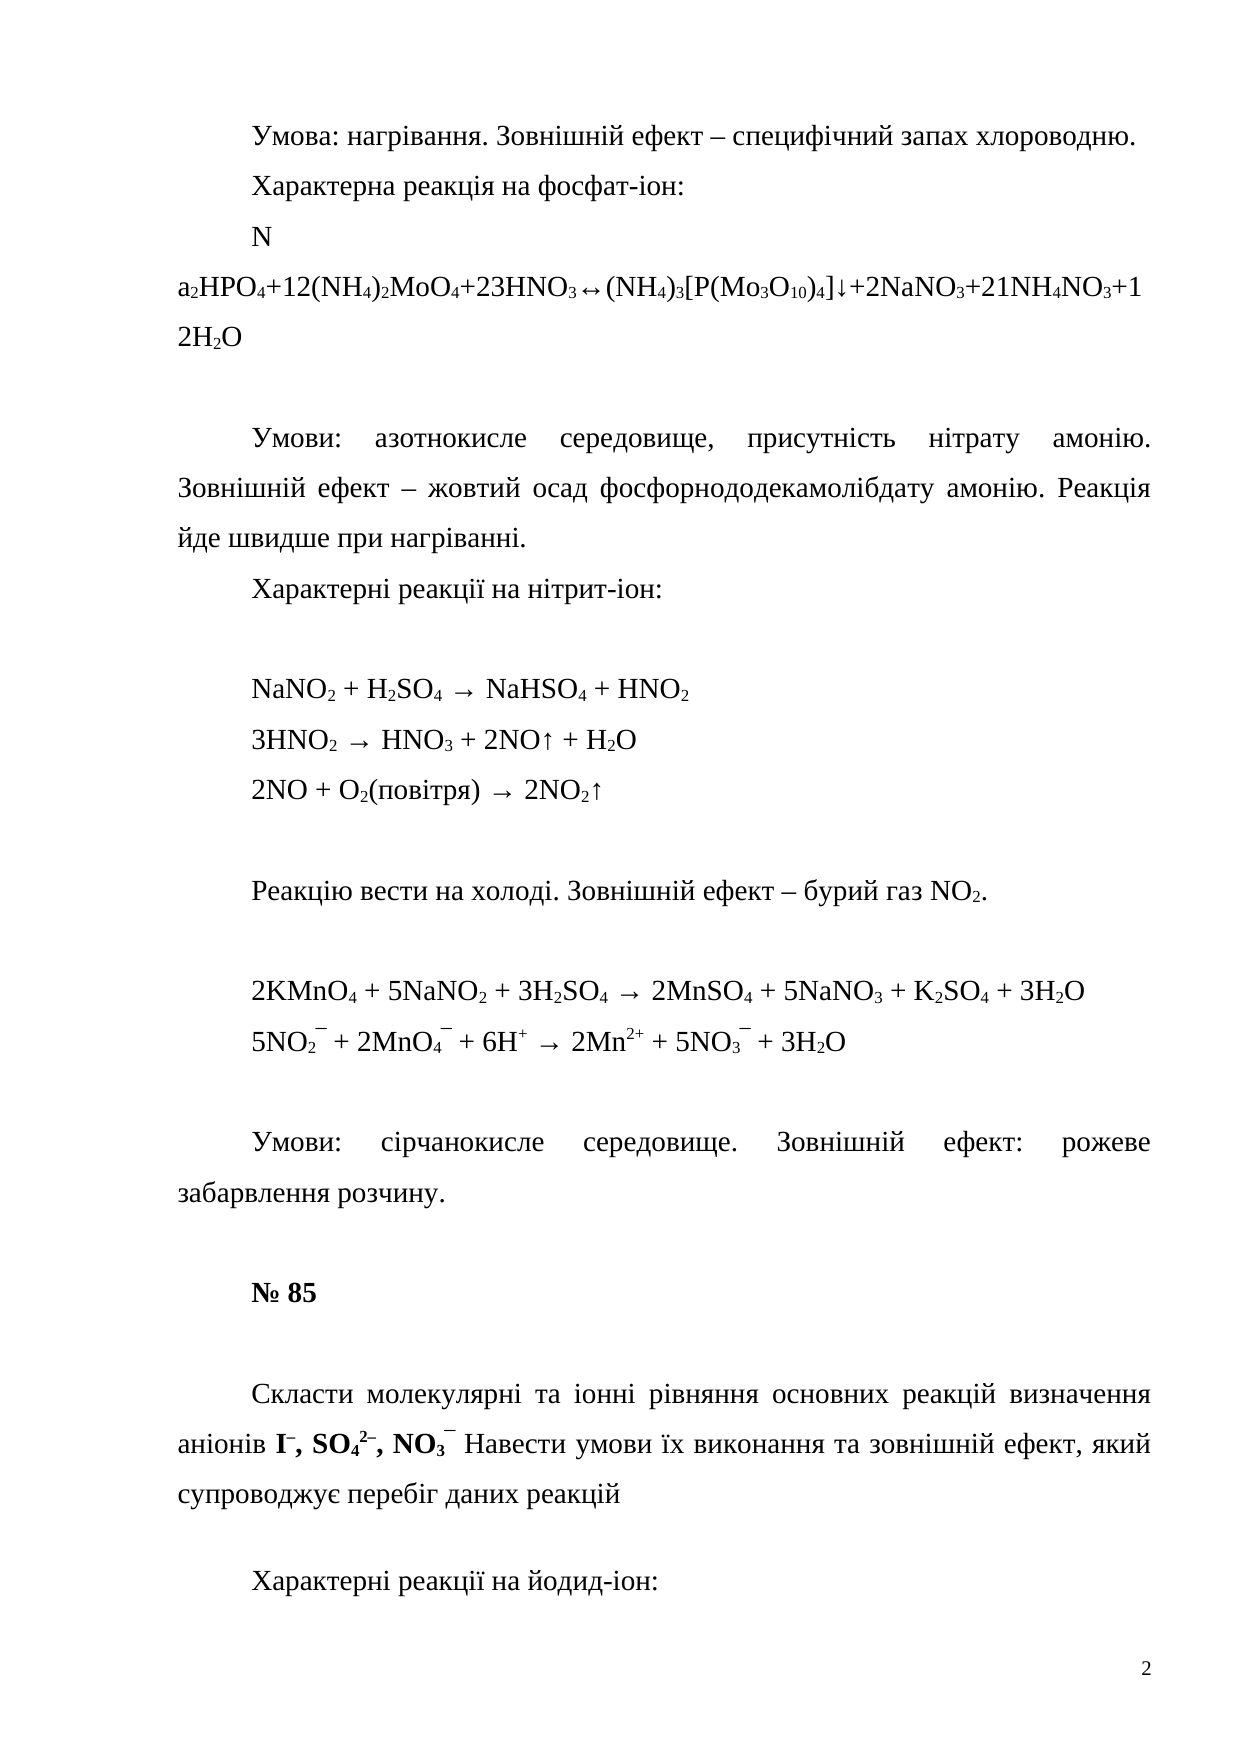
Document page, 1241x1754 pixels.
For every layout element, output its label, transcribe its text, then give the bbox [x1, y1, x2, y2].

text NaNO2 + H2SO4 → NaHSO4 + HNO2 [177, 672, 1152, 705]
text Характерні реакції на йодид-іон: [177, 1563, 1152, 1596]
text Характерна реакція на фосфат-іон: [177, 168, 1152, 202]
text Характерні реакції на нітрит-іон: [177, 571, 1152, 604]
text 5NO2‾ + 2MnO4‾ + 6H+ → 2Mn2+ + 5NO3‾ + 3H2O [177, 1024, 1152, 1057]
text Умова: нагрівання. Зовнішній ефект – специфічний запах хлороводню. [177, 118, 1152, 152]
text Умови: сірчанокисле середовище. Зовнішній ефект: рожеве забарвлення розчину. [177, 1124, 1152, 1208]
text № 85 [177, 1275, 1152, 1309]
text Реакцію вести на холоді. Зовнішній ефект – бурий газ NO2. [177, 873, 1152, 906]
text Скласти молекулярні та іонні рівняння основних реакцій визначення аніонів I–, SO42–, NO3‾ Навести умови їх виконання та зовнішній ефект, який супроводжує перебіг даних реакцій [177, 1376, 1152, 1510]
text 2NO + O2(повітря) → 2NO2↑ [177, 772, 1152, 806]
text 2KMnO4 + 5NaNO2 + 3H2SO4 → 2MnSO4 + 5NaNO3 + K2SO4 + 3H2O [177, 973, 1152, 1007]
text 3HNO2 → HNO3 + 2NO↑ + H2O [177, 722, 1152, 755]
text Na2HPO4+12(NH4)2MoO4+23HNO3↔(NH4)3[P(Mo3O10)4]↓+2NaNO3+21NH4NO3+12H2O [177, 219, 1152, 353]
text Умови: азотнокисле середовище, присутність нітрату амонію. Зовнішній ефект – жовтий осад фосфорнододекамолібдату амонію. Реакція йде швидше при нагріванні. [177, 420, 1152, 554]
